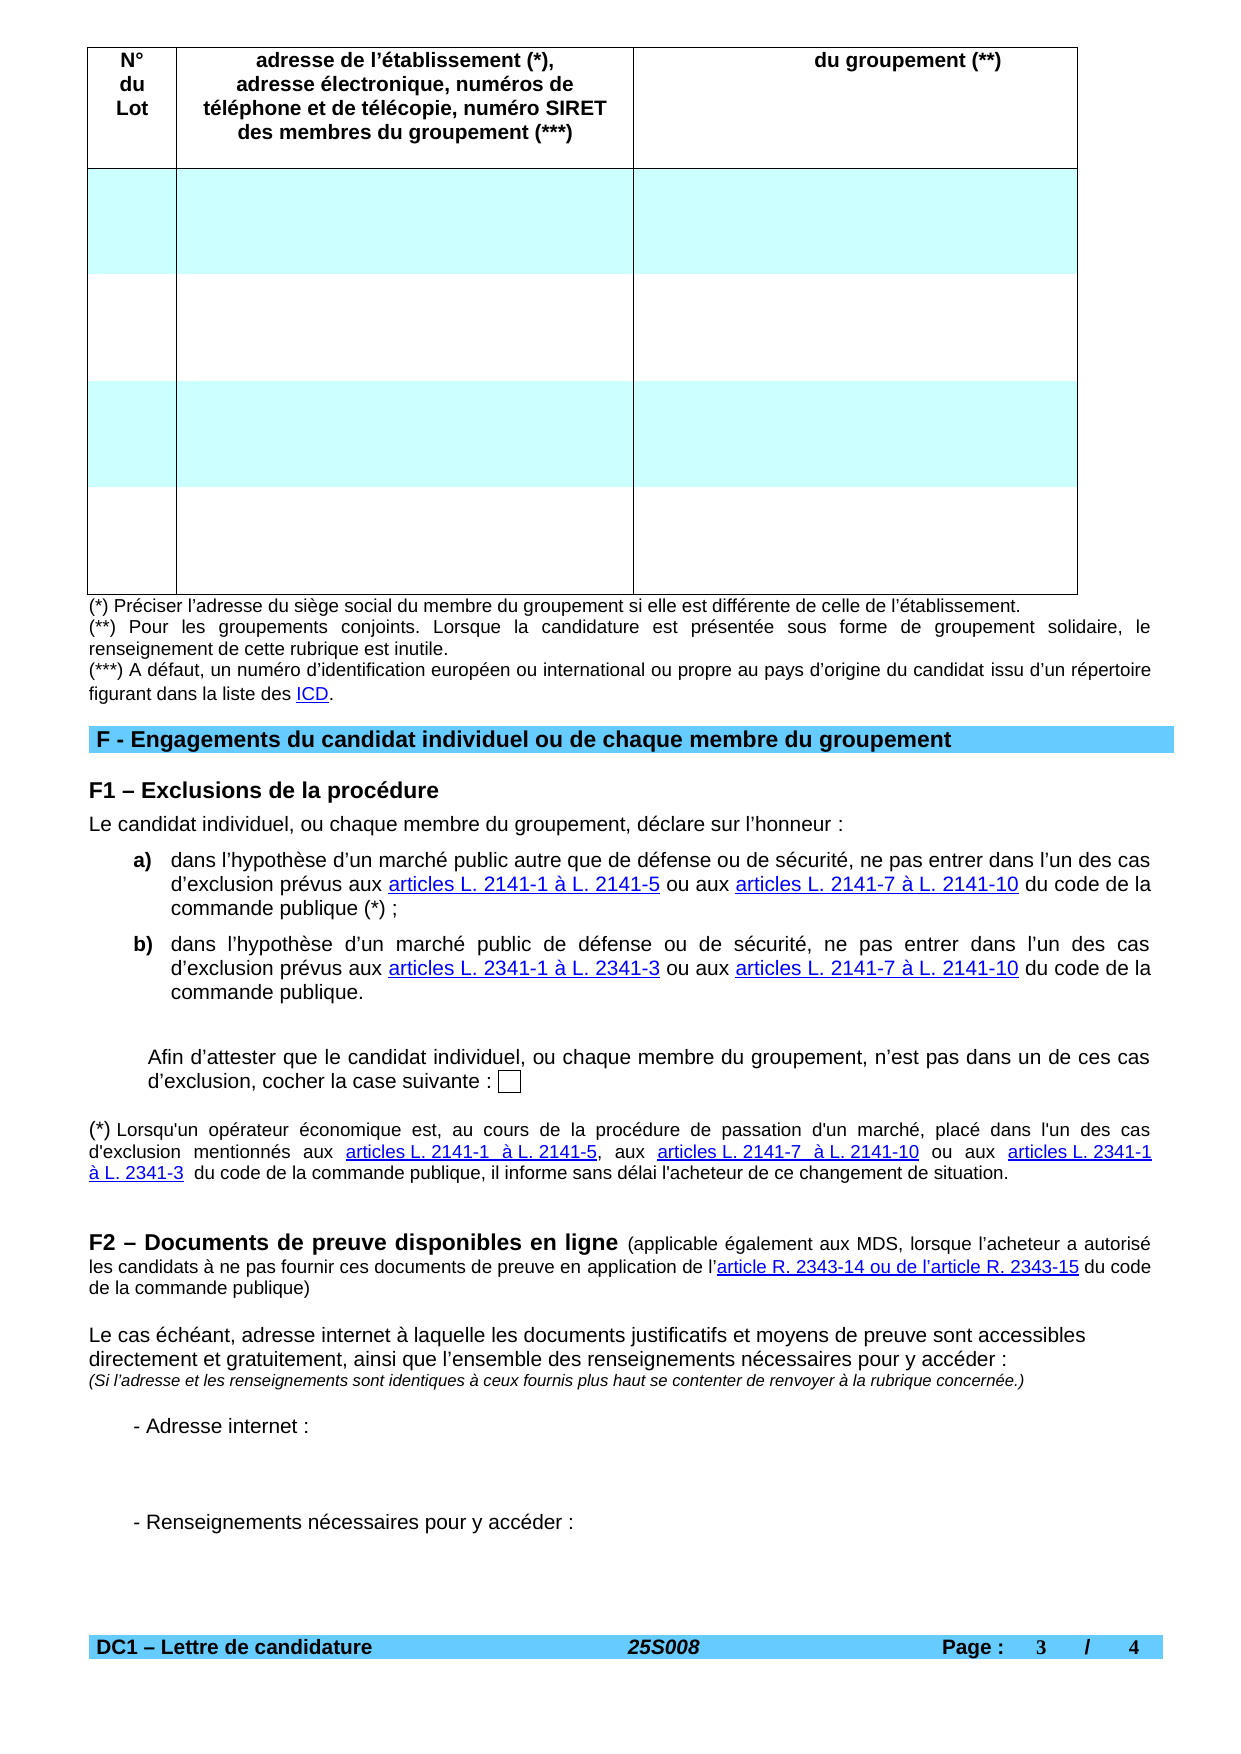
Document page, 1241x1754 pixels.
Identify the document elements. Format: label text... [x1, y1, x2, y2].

text Afin d’attester que le candidat individuel, ou chaque membre du groupement, n’est pas dans un de ces cas d’exclusion, cocher la case suivante : [148, 1045, 1152, 1093]
text F1 – Exclusions de la procédure [89, 777, 1152, 803]
text (**) Pour les groupements conjoints. Lorsque la candidature est présentée sous forme de groupement solidaire, le renseignement de cette rubrique est inutile. [89, 616, 1152, 659]
text Le candidat individuel, ou chaque membre du groupement, déclare sur l’honneur : [89, 811, 1152, 835]
text - Adresse internet : [133, 1414, 1152, 1438]
table_header N° du Lot [88, 48, 176, 168]
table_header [634, 48, 1077, 168]
text - Renseignements nécessaires pour y accéder : [133, 1509, 1152, 1533]
table_cell [88, 275, 176, 381]
text (***) A défaut, un numéro d’identification européen ou international ou propre au pays d’origine du candidat issu d’un répertoire figurant dans la liste des ICD. [89, 659, 1152, 705]
table_cell [88, 487, 176, 593]
table_cell [88, 381, 176, 487]
table_header F - Engagements du candidat individuel ou de chaque membre du groupement [89, 726, 1174, 753]
text (*) Lorsqu'un opérateur économique est, au cours de la procédure de passation d'un marché, placé dans l'un des cas d'exclusion mentionnés aux articles L. 2141-1 à L. 2141-5, aux articles L. 2141-7 à L. 2141-10 ou aux articles L. 2341-1 à L. 2341-3 du code de la commande publique, il informe sans délai l'acheteur de ce changement de situation. [89, 1117, 1152, 1184]
table_cell [177, 169, 633, 274]
text (Si l’adresse et les renseignements sont identiques à ceux fournis plus haut se contenter de renvoyer à la rubrique concernée.) [89, 1371, 1152, 1390]
table_cell [634, 169, 1077, 274]
list dans l’hypothèse d’un marché public de défense ou de sécurité, ne pas entrer dans l’un des cas d’exclusion prévus aux articles L. 2341-1 à L. 2341-3 ou aux articles L. 2141-7 à L. 2141-10 du code de la commande publique. [133, 932, 1152, 1004]
table_cell [634, 487, 1077, 593]
text (*) Préciser l’adresse du siège social du membre du groupement si elle est différente de celle de l’établissement. [89, 594, 1152, 616]
table_cell [88, 169, 176, 274]
list dans l’hypothèse d’un marché public autre que de défense ou de sécurité, ne pas entrer dans l’un des cas d’exclusion prévus aux articles L. 2141-1 à L. 2141-5 ou aux articles L. 2141-7 à L. 2141-10 du code de la commande publique (*) ; [133, 848, 1152, 920]
table_cell [177, 381, 633, 487]
table_cell [177, 487, 633, 593]
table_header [177, 48, 633, 168]
text F2 – Documents de preuve disponibles en ligne (applicable également aux MDS, lorsque l’acheteur a autorisé les candidats à ne pas fournir ces documents de preuve en application de l’article R. 2343-14 ou de l’article R. 2343-15 du code de la commande publique) [89, 1229, 1152, 1299]
table_cell [634, 275, 1077, 381]
table_cell [634, 381, 1077, 487]
text Le cas échéant, adresse internet à laquelle les documents justificatifs et moyens de preuve sont accessibles directement et gratuitement, ainsi que l’ensemble des renseignements nécessaires pour y accéder : [89, 1323, 1152, 1371]
table_cell [177, 275, 633, 381]
